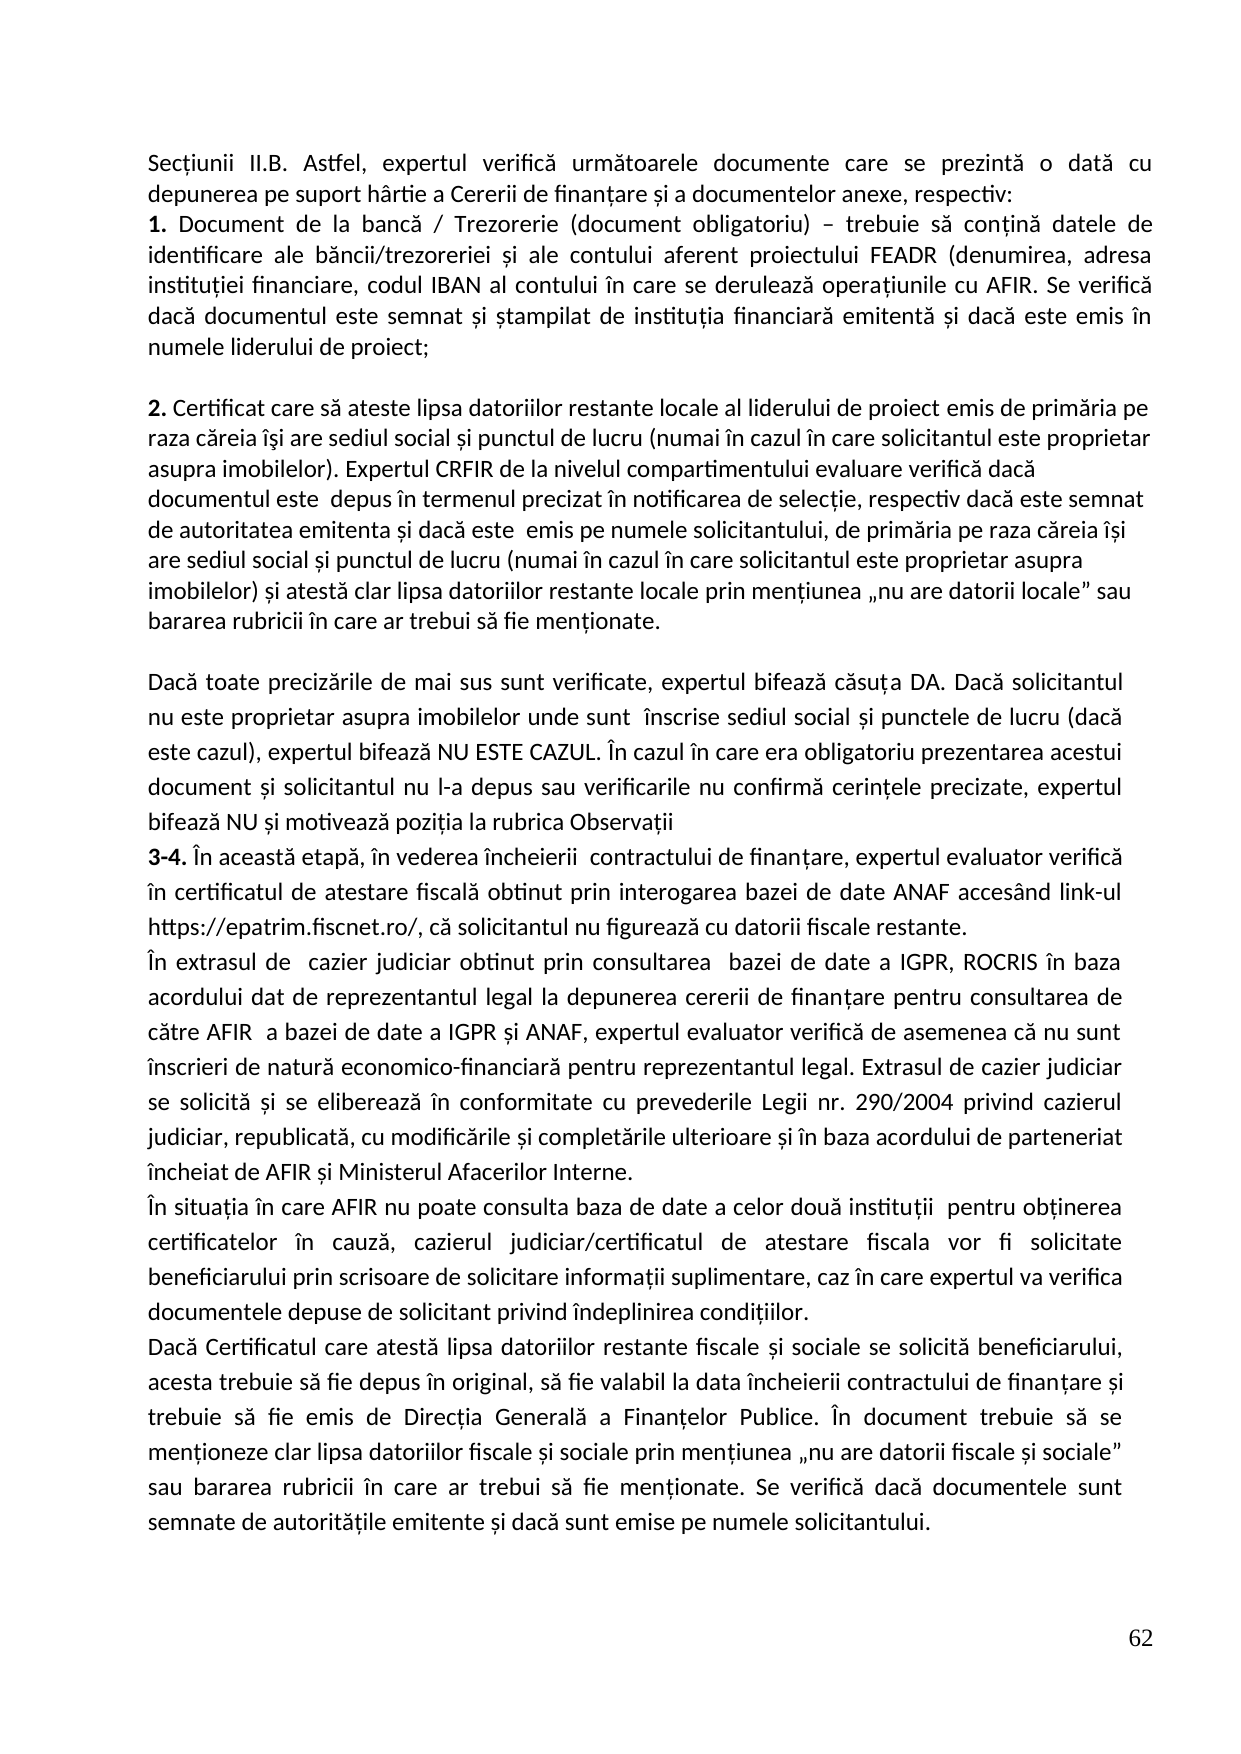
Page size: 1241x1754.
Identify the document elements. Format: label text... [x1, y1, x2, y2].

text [148, 148, 1153, 209]
text Dacă toate precizările de mai sus sunt verificate, expertul bifează căsuţa DA. Dacă solicitantul nu este proprietar asupra imobilelor unde sunt înscrise sediul social şi punctele de lucru (dacă este cazul), expertul bifează NU ESTE CAZUL. În cazul în care era obligatoriu prezentarea acestui document şi solicitantul nu l-a depus sau verificarile nu confirmă cerinţele precizate, expertul bifează NU şi motivează poziţia la rubrica Observaţii [148, 666, 1123, 837]
text În extrasul de cazier judiciar obtinut prin consultarea bazei de date a IGPR, ROCRIS în baza acordului dat de reprezentantul legal la depunerea cererii de finanțare pentru consultarea de către AFIR a bazei de date a IGPR și ANAF, expertul evaluator verifică de asemenea că nu sunt înscrieri de natură economico-financiară pentru reprezentantul legal. Extrasul de cazier judiciar se solicită și se eliberează în conformitate cu prevederile Legii nr. 290/2004 privind cazierul judiciar, republicată, cu modificările şi completările ulterioare și în baza acordului de parteneriat încheiat de AFIR și Ministerul Afacerilor Interne. [148, 946, 1123, 1187]
text În situaţia în care AFIR nu poate consulta baza de date a celor două instituții pentru obținerea certificatelor în cauză, cazierul judiciar/certificatul de atestare fiscala vor fi solicitate beneficiarului prin scrisoare de solicitare informații suplimentare, caz în care expertul va verifica documentele depuse de solicitant privind îndeplinirea condiţiilor. [148, 1191, 1123, 1327]
text 2. Certificat care să ateste lipsa datoriilor restante locale al liderului de proiect emis de primăria pe raza căreia îşi are sediul social și punctul de lucru (numai în cazul în care solicitantul este proprietar asupra imobilelor). Expertul CRFIR de la nivelul compartimentului evaluare verifică dacă documentul este depus în termenul precizat în notificarea de selecție, respectiv dacă este semnat de autoritatea emitenta și dacă este emis pe numele solicitantului, de primăria pe raza căreia îşi are sediul social și punctul de lucru (numai în cazul în care solicitantul este proprietar asupra imobilelor) şi atestă clar lipsa datoriilor restante locale prin mențiunea „nu are datorii locale” sau bararea rubricii în care ar trebui să fie menționate. [148, 392, 1153, 636]
text 3-4. În această etapă, în vederea încheierii contractului de finanțare, expertul evaluator verifică în certificatul de atestare fiscală obtinut prin interogarea bazei de date ANAF accesând link-ul https://epatrim.fiscnet.ro/, că solicitantul nu figurează cu datorii fiscale restante. [148, 841, 1123, 942]
text Dacă Certificatul care atestă lipsa datoriilor restante fiscale şi sociale se solicită beneficiarului, acesta trebuie să fie depus în original, să fie valabil la data încheierii contractului de finanțare și trebuie să fie emis de Direcţia Generală a Finanţelor Publice. În document trebuie să se menționeze clar lipsa datoriilor fiscale și sociale prin mențiunea „nu are datorii fiscale și sociale” sau bararea rubricii în care ar trebui să fie menționate. Se verifică dacă documentele sunt semnate de autoritățile emitente și dacă sunt emise pe numele solicitantului. [148, 1331, 1123, 1537]
text 1. Document de la bancă / Trezorerie (document obligatoriu) – trebuie să conțină datele de identificare ale băncii/trezoreriei și ale contului aferent proiectului FEADR (denumirea, adresa instituției financiare, codul IBAN al contului în care se derulează operațiunile cu AFIR. Se verifică dacă documentul este semnat și ștampilat de instituția financiară emitentă și dacă este emis în numele liderului de proiect; [148, 209, 1153, 361]
